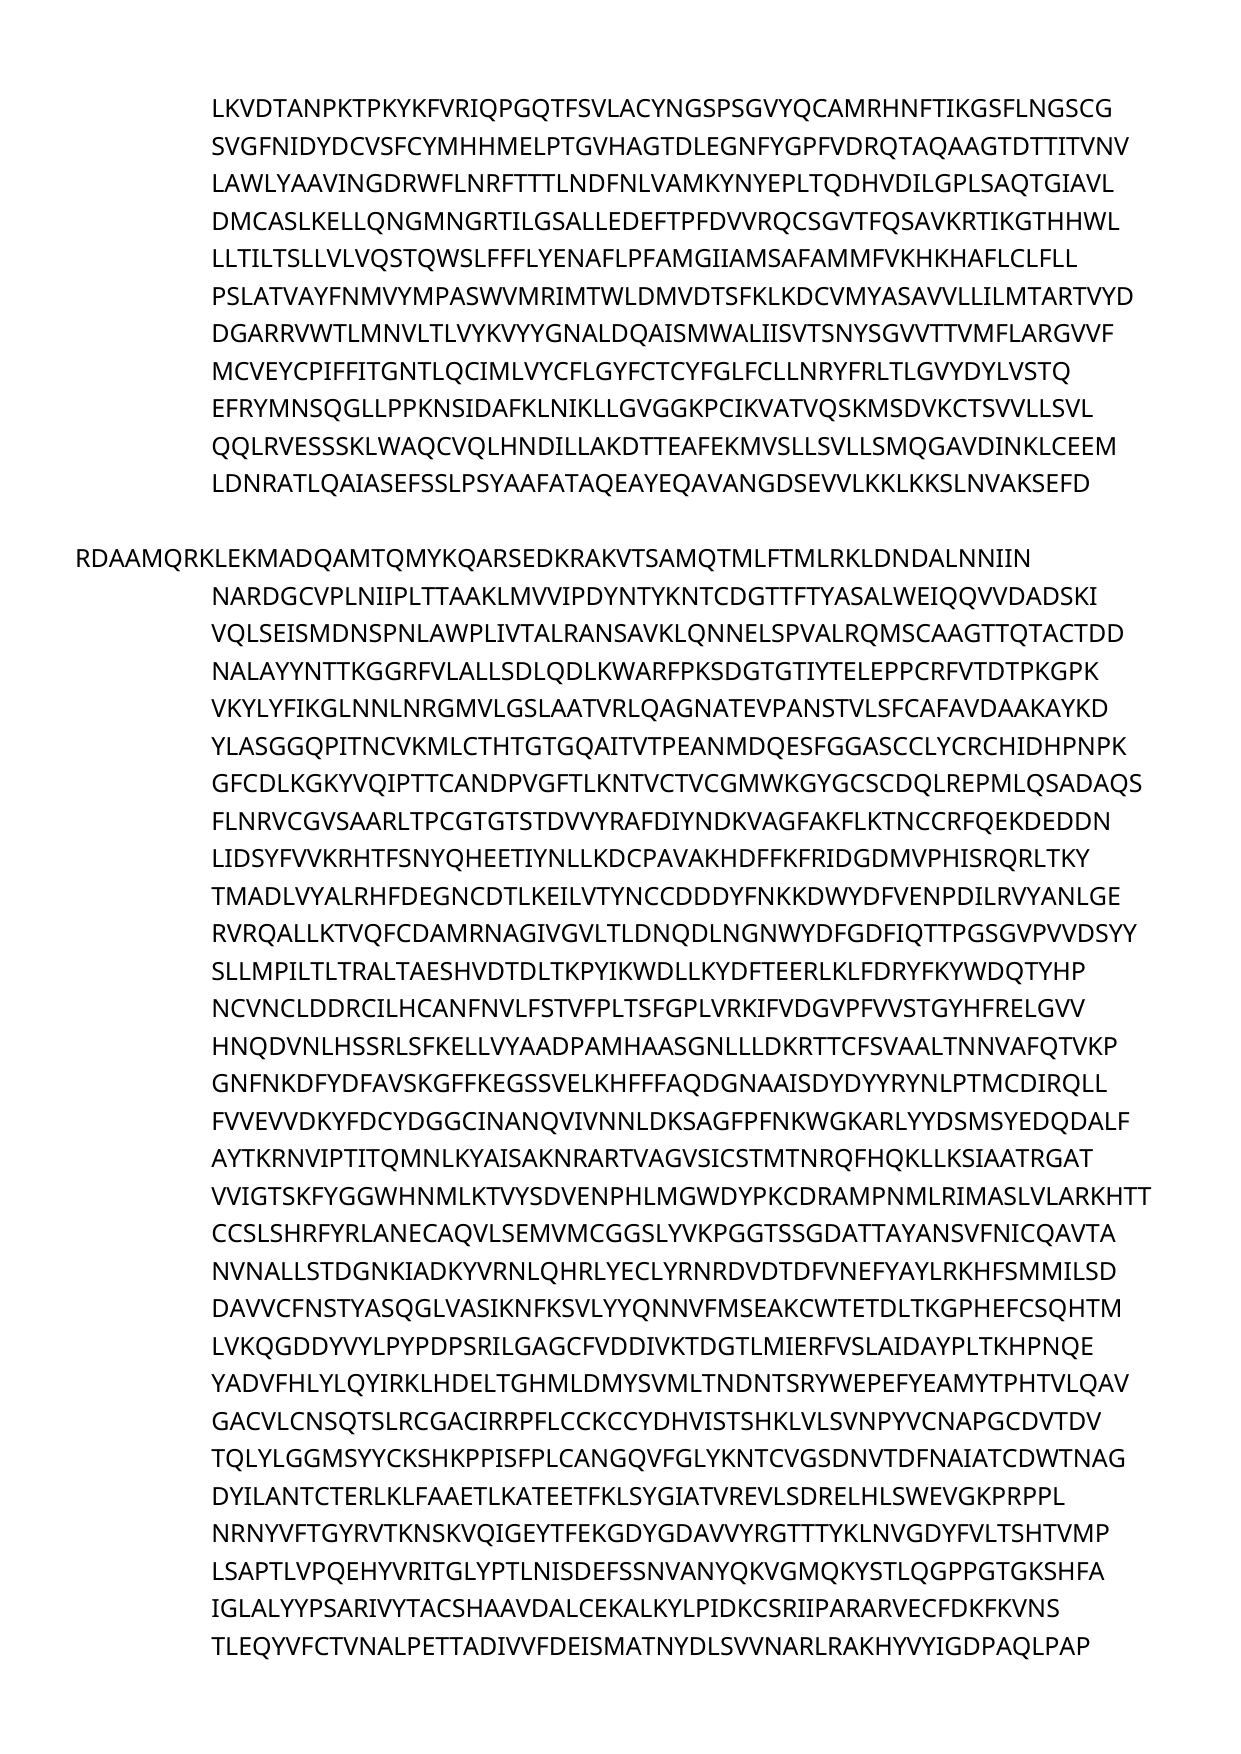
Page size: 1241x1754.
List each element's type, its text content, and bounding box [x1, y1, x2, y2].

text NARDGCVPLNIIPLTTAAKLMVVIPDYNTYKNTCDGTTFTYASALWEIQQVVDADSKI [75, 577, 1165, 614]
text DYILANTCTERLKLFAAETLKATEETFKLSYGIATVREVLSDRELHLSWEVGKPRPPL [75, 1477, 1165, 1514]
text YLASGGQPITNCVKMLCTHTGTGQAITVTPEANMDQESFGGASCCLYCRCHIDHPNPK [75, 727, 1165, 764]
text CCSLSHRFYRLANECAQVLSEMVMCGGSLYVKPGGTSSGDATTAYANSVFNICQAVTA [75, 1214, 1165, 1252]
text TLEQYVFCTVNALPETTADIVVFDEISMATNYDLSVVNARLRAKHYVYIGDPAQLPAP [75, 1627, 1165, 1664]
text GACVLCNSQTSLRCGACIRRPFLCCKCCYDHVISTSHKLVLSVNPYVCNAPGCDVTDV [75, 1402, 1165, 1439]
text LLTILTSLLVLVQSTQWSLFFFLYENAFLPFAMGIIAMSAFAMMFVKHKHAFLCLFLL [75, 239, 1165, 277]
text LVKQGDDYVYLPYPDPSRILGAGCFVDDIVKTDGTLMIERFVSLAIDAYPLTKHPNQE [75, 1327, 1165, 1364]
text TQLYLGGMSYYCKSHKPPISFPLCANGQVFGLYKNTCVGSDNVTDFNAIATCDWTNAG [75, 1439, 1165, 1477]
text IGLALYYPSARIVYTACSHAAVDALCEKALKYLPIDKCSRIIPARARVECFDKFKVNS [75, 1589, 1165, 1627]
text VQLSEISMDNSPNLAWPLIVTALRANSAVKLQNNELSPVALRQMSCAAGTTQTACTDD [75, 614, 1165, 652]
text NCVNCLDDRCILHCANFNVLFSTVFPLTSFGPLVRKIFVDGVPFVVSTGYHFRELGVV [75, 989, 1165, 1027]
text RVRQALLKTVQFCDAMRNAGIVGVLTLDNQDLNGNWYDFGDFIQTTPGSGVPVVDSYY [75, 914, 1165, 952]
text SVGFNIDYDCVSFCYMHHMELPTGVHAGTDLEGNFYGPFVDRQTAQAAGTDTTITVNV [75, 127, 1165, 164]
text LKVDTANPKTPKYKFVRIQPGQTFSVLACYNGSPSGVYQCAMRHNFTIKGSFLNGSCG [75, 89, 1165, 127]
text LIDSYFVVKRHTFSNYQHEETIYNLLKDCPAVAKHDFFKFRIDGDMVPHISRQRLTKY [75, 839, 1165, 877]
text NRNYVFTGYRVTKNSKVQIGEYTFEKGDYGDAVVYRGTTTYKLNVGDYFVLTSHTVMP [75, 1514, 1165, 1552]
text NALAYYNTTKGGRFVLALLSDLQDLKWARFPKSDGTGTIYTELEPPCRFVTDTPKGPK [75, 652, 1165, 689]
text TMADLVYALRHFDEGNCDTLKEILVTYNCCDDDYFNKKDWYDFVENPDILRVYANLGE [75, 877, 1165, 914]
text EFRYMNSQGLLPPKNSIDAFKLNIKLLGVGGKPCIKVATVQSKMSDVKCTSVVLLSVL [75, 389, 1165, 427]
text VKYLYFIKGLNNLNRGMVLGSLAATVRLQAGNATEVPANSTVLSFCAFAVDAAKAYKD [75, 689, 1165, 727]
text RDAAMQRKLEKMADQAMTQMYKQARSEDKRAKVTSAMQTMLFTMLRKLDNDALNNIIN [75, 502, 1165, 577]
text HNQDVNLHSSRLSFKELLVYAADPAMHAASGNLLLDKRTTCFSVAALTNNVAFQTVKP [75, 1027, 1165, 1064]
text SLLMPILTLTRALTAESHVDTDLTKPYIKWDLLKYDFTEERLKLFDRYFKYWDQTYHP [75, 952, 1165, 989]
text QQLRVESSSKLWAQCVQLHNDILLAKDTTEAFEKMVSLLSVLLSMQGAVDINKLCEEM [75, 427, 1165, 464]
text MCVEYCPIFFITGNTLQCIMLVYCFLGYFCTCYFGLFCLLNRYFRLTLGVYDYLVSTQ [75, 352, 1165, 389]
text DGARRVWTLMNVLTLVYKVYYGNALDQAISMWALIISVTSNYSGVVTTVMFLARGVVF [75, 314, 1165, 352]
text VVIGTSKFYGGWHNMLKTVYSDVENPHLMGWDYPKCDRAMPNMLRIMASLVLARKHTT [75, 1177, 1165, 1214]
text NVNALLSTDGNKIADKYVRNLQHRLYECLYRNRDVDTDFVNEFYAYLRKHFSMMILSD [75, 1252, 1165, 1289]
text LSAPTLVPQEHYVRITGLYPTLNISDEFSSNVANYQKVGMQKYSTLQGPPGTGKSHFA [75, 1552, 1165, 1589]
text AYTKRNVIPTITQMNLKYAISAKNRARTVAGVSICSTMTNRQFHQKLLKSIAATRGAT [75, 1139, 1165, 1177]
text DMCASLKELLQNGMNGRTILGSALLEDEFTPFDVVRQCSGVTFQSAVKRTIKGTHHWL [75, 202, 1165, 239]
text GNFNKDFYDFAVSKGFFKEGSSVELKHFFFAQDGNAAISDYDYYRYNLPTMCDIRQLL [75, 1064, 1165, 1102]
text DAVVCFNSTYASQGLVASIKNFKSVLYYQNNVFMSEAKCWTETDLTKGPHEFCSQHTM [75, 1289, 1165, 1327]
text LAWLYAAVINGDRWFLNRFTTTLNDFNLVAMKYNYEPLTQDHVDILGPLSAQTGIAVL [75, 164, 1165, 202]
text LDNRATLQAIASEFSSLPSYAAFATAQEAYEQAVANGDSEVVLKKLKKSLNVAKSEFD [75, 464, 1165, 502]
text YADVFHLYLQYIRKLHDELTGHMLDMYSVMLTNDNTSRYWEPEFYEAMYTPHTVLQAV [75, 1364, 1165, 1402]
text FVVEVVDKYFDCYDGGCINANQVIVNNLDKSAGFPFNKWGKARLYYDSMSYEDQDALF [75, 1102, 1165, 1139]
text GFCDLKGKYVQIPTTCANDPVGFTLKNTVCTVCGMWKGYGCSCDQLREPMLQSADAQS [75, 764, 1165, 802]
text PSLATVAYFNMVYMPASWVMRIMTWLDMVDTSFKLKDCVMYASAVVLLILMTARTVYD [75, 277, 1165, 314]
text FLNRVCGVSAARLTPCGTGTSTDVVYRAFDIYNDKVAGFAKFLKTNCCRFQEKDEDDN [75, 802, 1165, 839]
